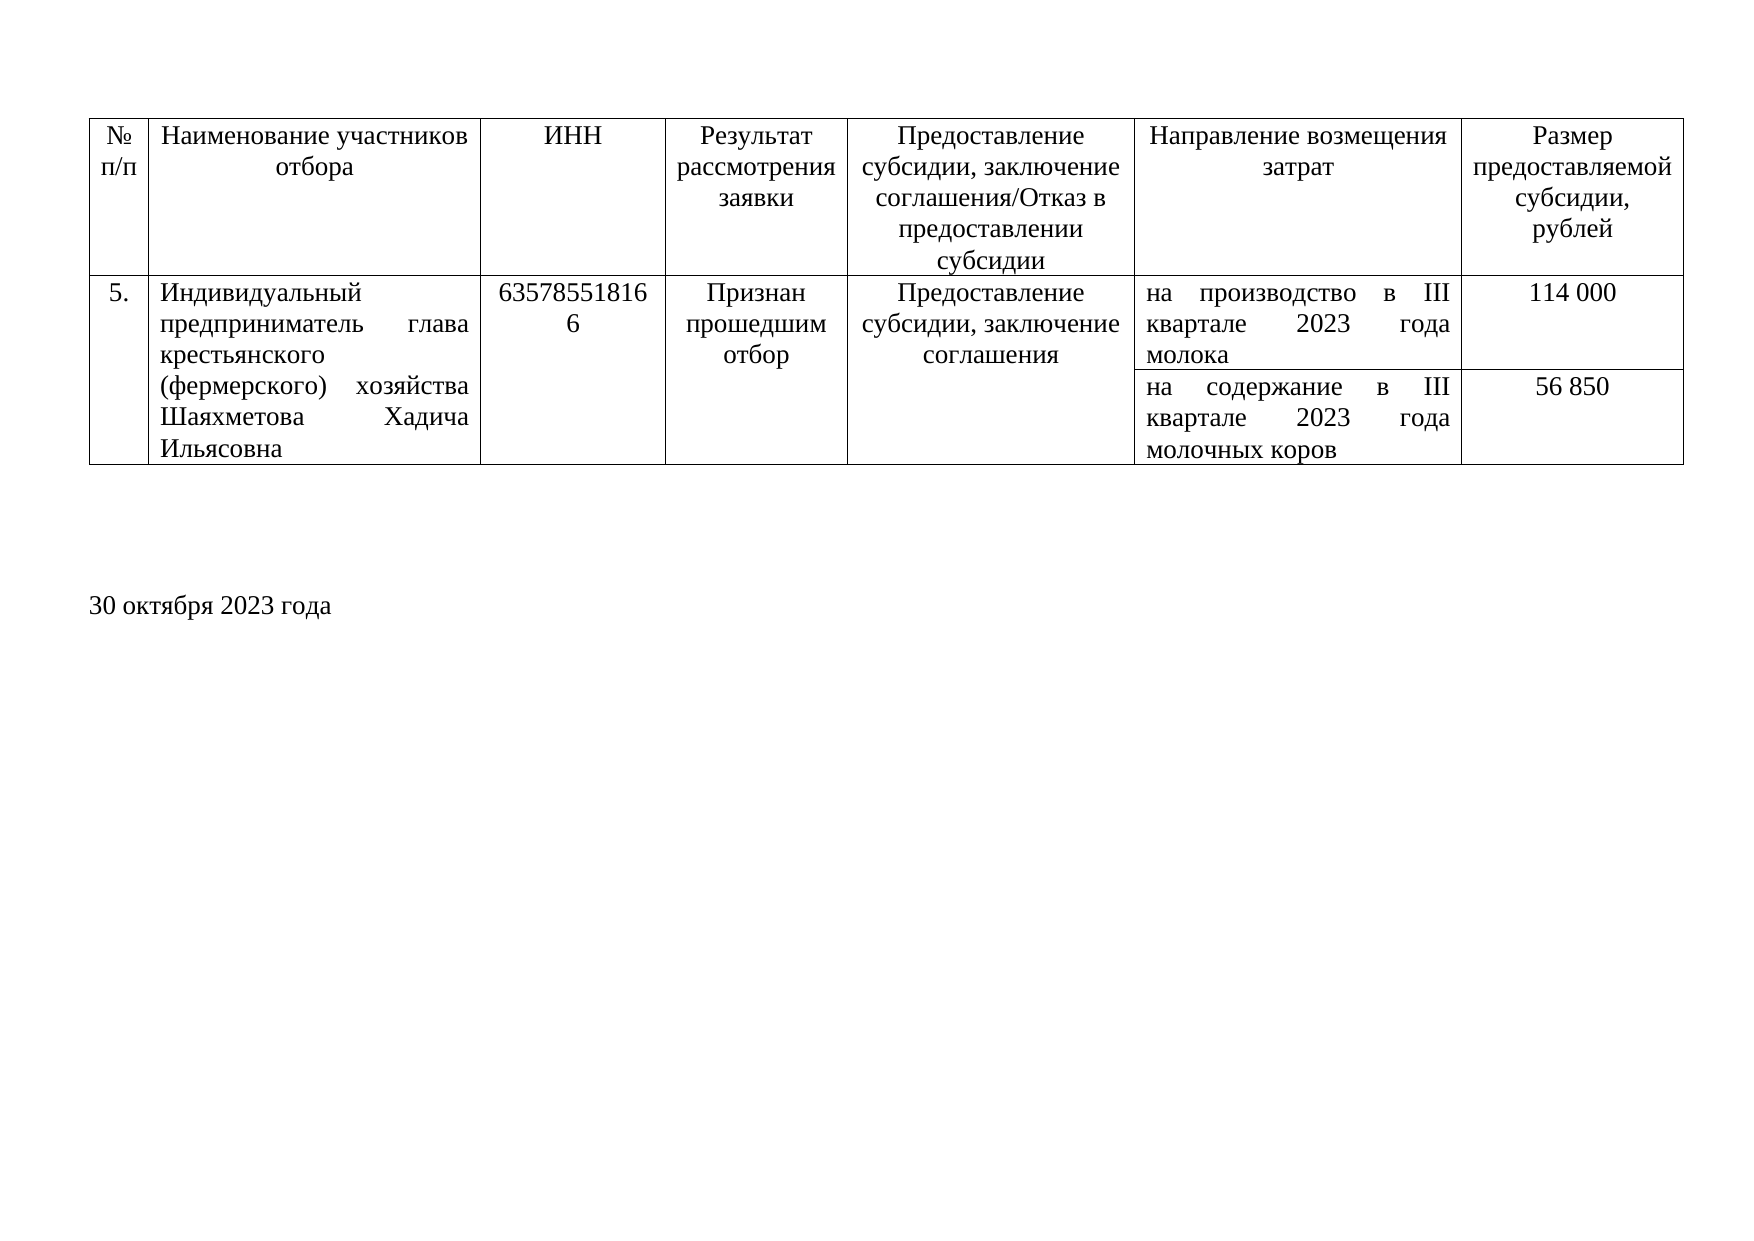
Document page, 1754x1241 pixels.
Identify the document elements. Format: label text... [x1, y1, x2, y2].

table_cell Предоставление субсидии, заключение соглашения/Отказ в предоставлении субсидии [848, 119, 1134, 275]
table_cell 5. [90, 276, 148, 464]
table_cell Предоставление субсидии, заключение соглашения [848, 276, 1134, 464]
table_cell № п/п [90, 119, 148, 275]
table_cell Наименование участников отбора [149, 119, 480, 275]
table_cell ИНН [481, 119, 665, 275]
table_cell Направление возмещения затрат [1135, 119, 1461, 275]
table_cell Индивидуальный предприниматель глава крестьянского (фермерского) хозяйства Шаяхметова Хадича Ильясовна [149, 276, 480, 464]
table_cell на содержание в III квартале 2023 года молочных коров [1135, 370, 1461, 464]
table_cell Признан прошедшим отбор [666, 276, 847, 464]
table_cell на производство в III квартале 2023 года молока [1135, 276, 1461, 369]
table_cell Размер предоставляемой субсидии, рублей [1462, 119, 1683, 275]
table_cell 56 850 [1462, 370, 1683, 464]
table_cell 114 000 [1462, 276, 1683, 369]
text 30 октября 2023 года [89, 589, 1665, 621]
table_cell 635785518166 [481, 276, 665, 464]
table_cell Результат рассмотрения заявки [666, 119, 847, 275]
